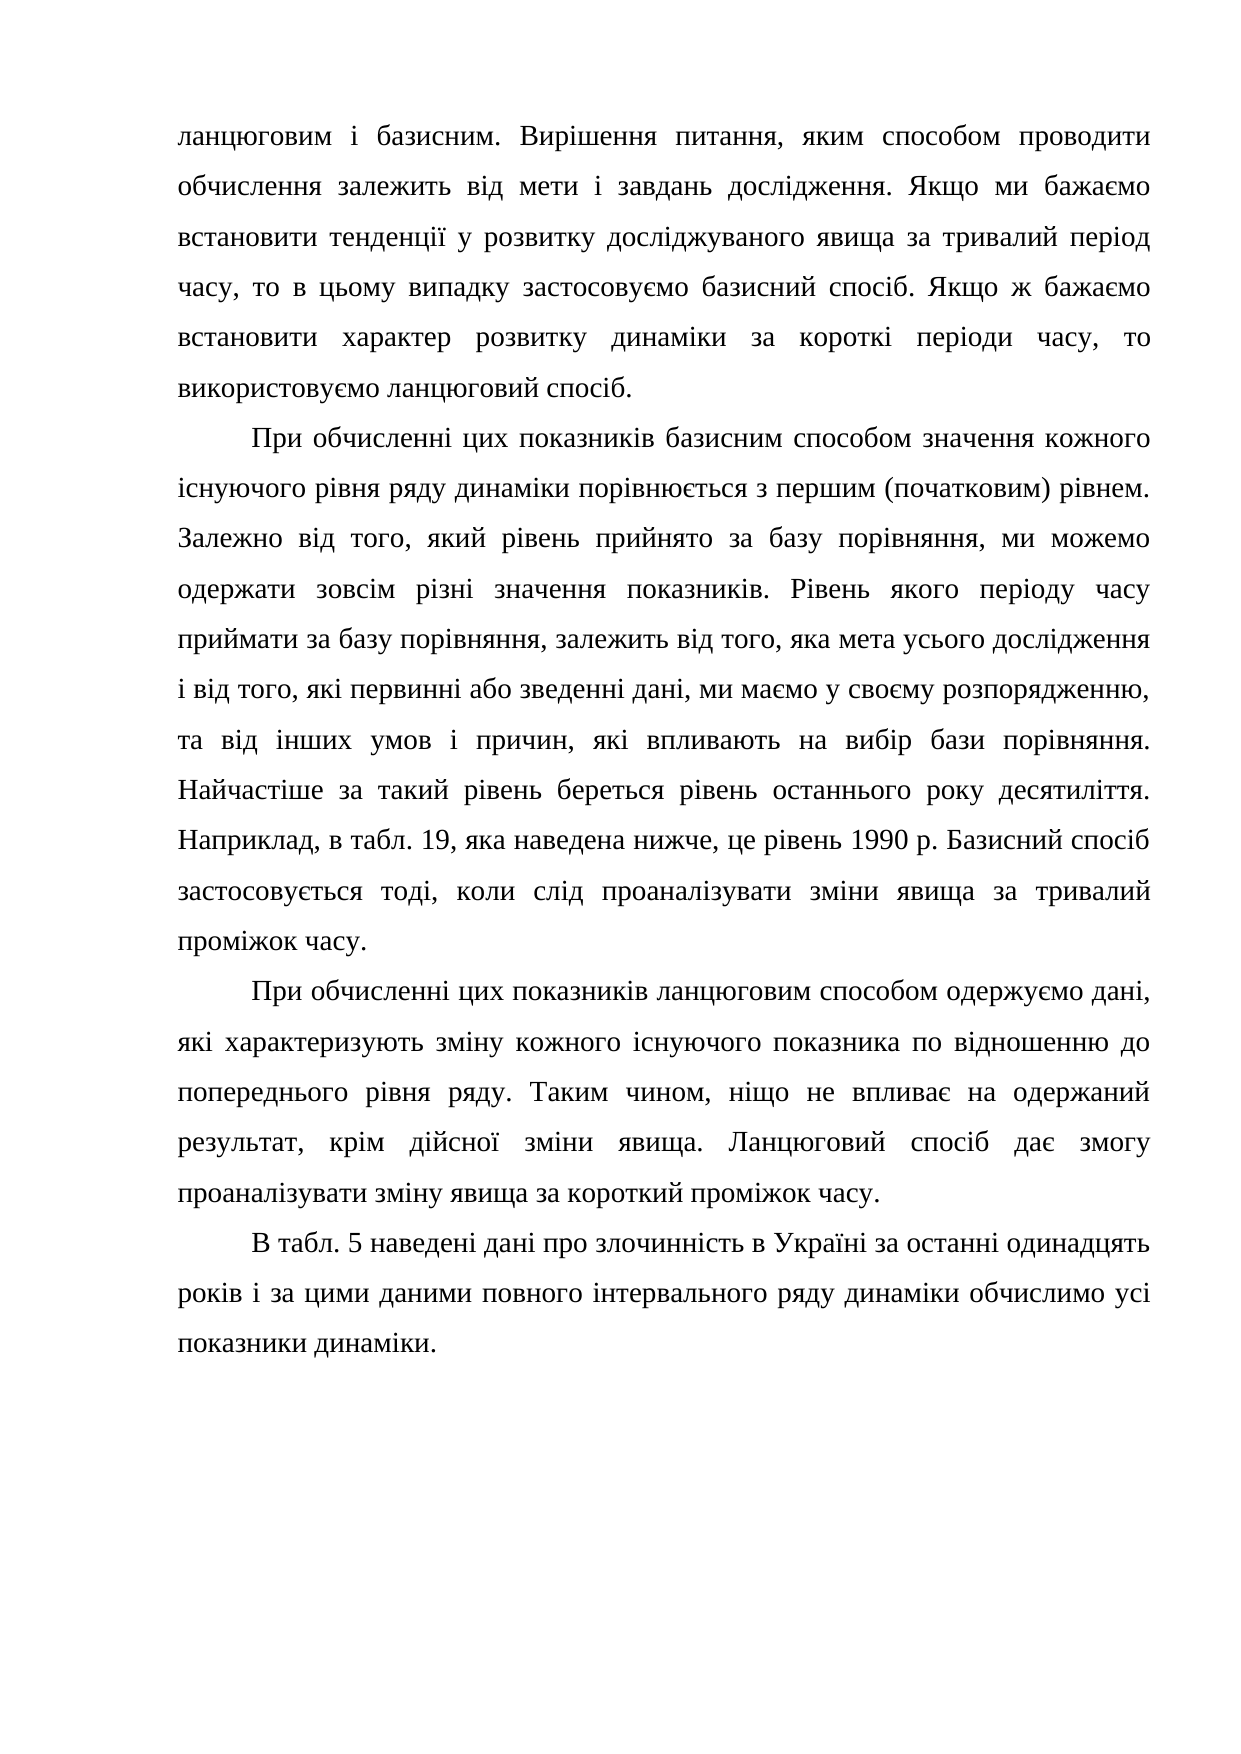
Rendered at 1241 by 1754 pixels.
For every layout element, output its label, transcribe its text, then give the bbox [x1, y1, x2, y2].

text При обчисленні цих показників базисним способом значення кожного існуючого рівня ряду динаміки порівнюється з першим (початковим) рівнем. Залежно від того, який рівень прийнято за базу порівняння, ми можемо одержати зовсім різні значення показників. Рівень якого періоду часу приймати за базу порівняння, залежить від того, яка мета усього дослідження і від того, які первинні або зведенні дані, ми маємо у своєму розпорядженню, та від інших умов і причин, які впливають на вибір бази порівняння. Найчастіше за такий рівень береться рівень останнього року десятиліття. Наприклад, в табл. 19, яка наведена нижче, це рівень 1990 р. Базисний спосіб застосовується тоді, коли слід проаналізувати зміни явища за тривалий проміжок часу. [177, 420, 1152, 957]
text При обчисленні цих показників ланцюговим способом одержуємо дані, які характеризують зміну кожного існуючого показника по відношенню до попереднього рівня ряду. Таким чином, ніщо не впливає на одержаний результат, крім дійсної зміни явища. Ланцюговий спосіб дає змогу проаналізувати зміну явища за короткий проміжок часу. [177, 973, 1152, 1208]
text В табл. 5 наведені дані про злочинність в Україні за останні одинадцять років і за цими даними повного інтервального ряду динаміки обчислимо усі показники динаміки. [177, 1225, 1152, 1359]
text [177, 118, 1152, 403]
